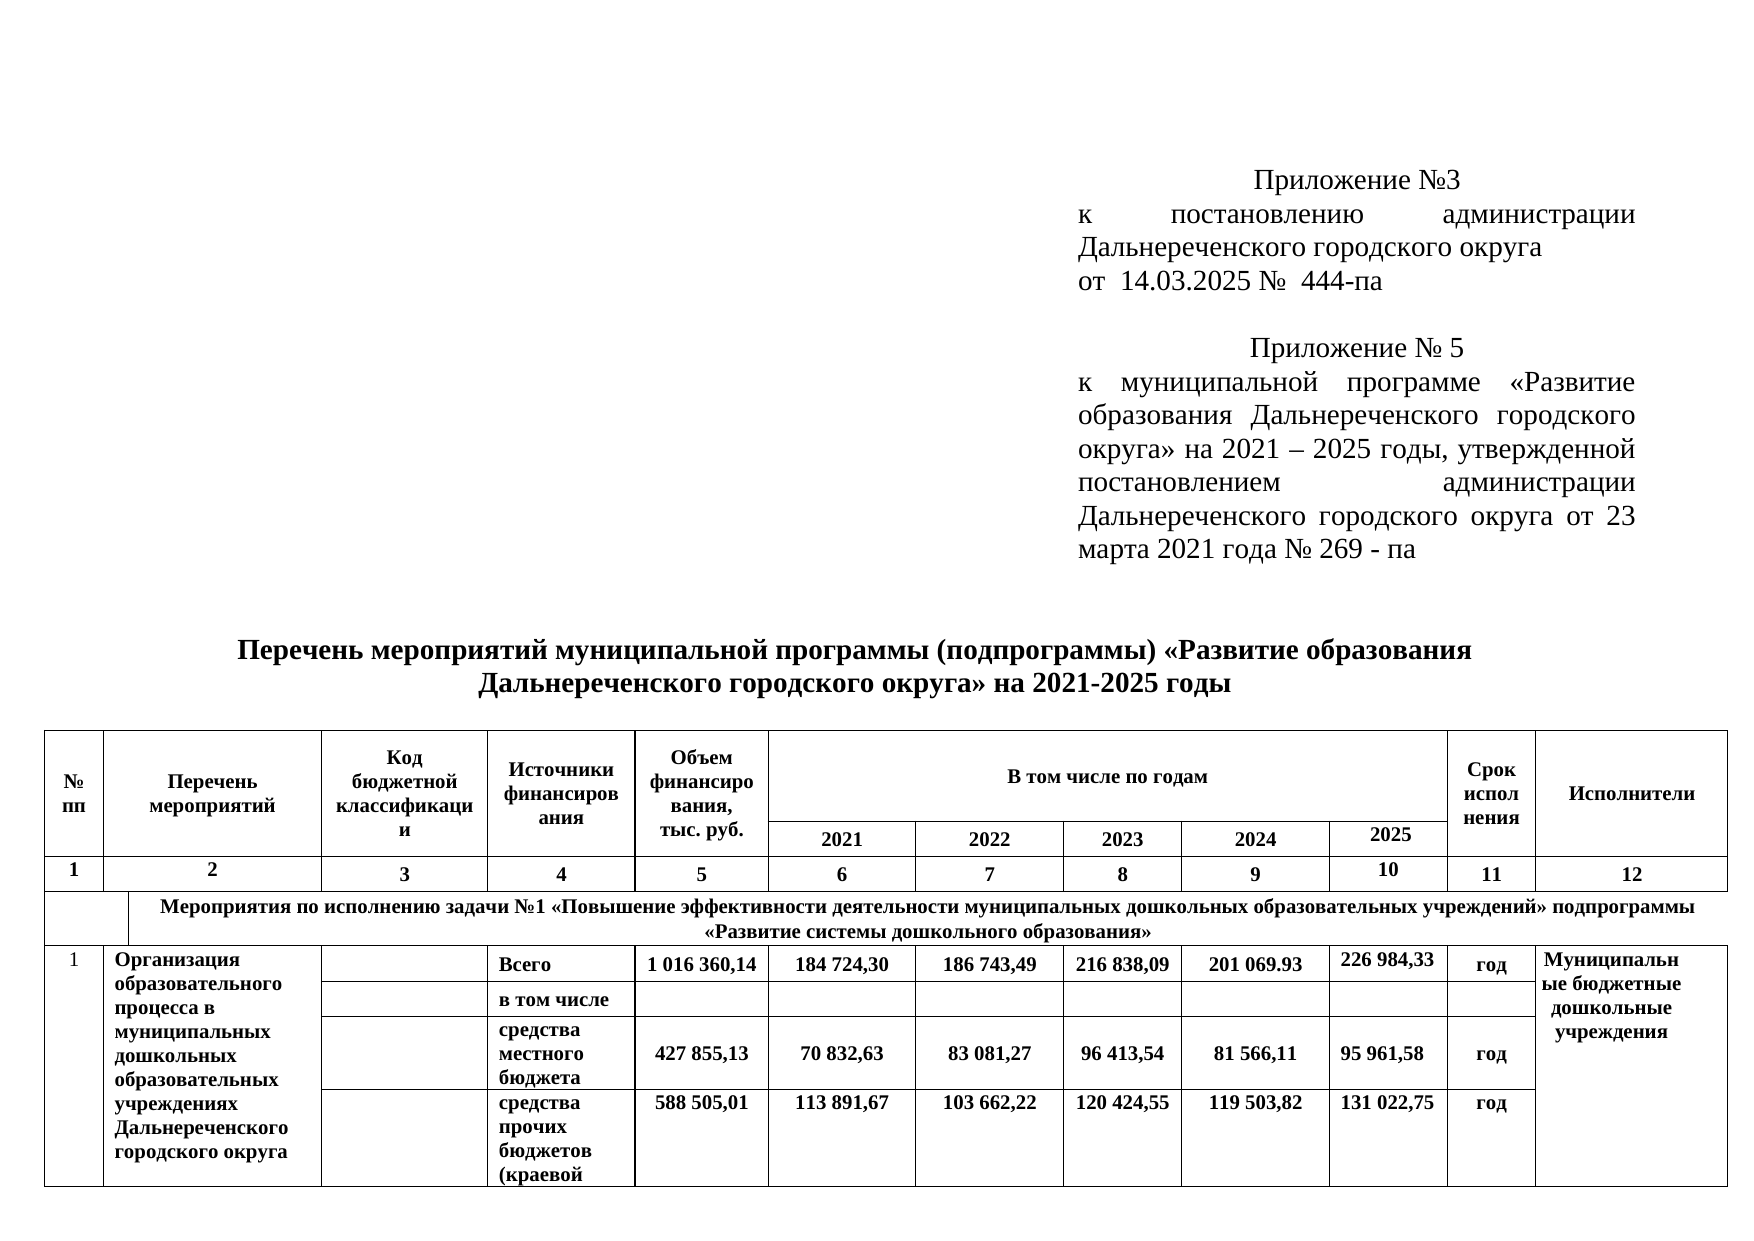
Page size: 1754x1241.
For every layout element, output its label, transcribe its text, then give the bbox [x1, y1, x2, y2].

table_cell в том числе [488, 982, 634, 1016]
table_cell 103 662,22 [916, 1090, 1063, 1186]
table_cell 70 832,63 [769, 1017, 915, 1089]
table_cell [1330, 982, 1447, 1016]
table_cell [1182, 982, 1329, 1016]
table_cell 12 [1536, 857, 1727, 891]
table_cell 2022 [916, 822, 1063, 856]
table_cell [636, 982, 768, 1016]
table_cell 427 855,13 [636, 1017, 768, 1089]
table_cell 226 984,33 [1330, 946, 1447, 981]
table_cell 119 503,82 [1182, 1090, 1329, 1186]
table_cell 186 743,49 [916, 946, 1063, 981]
text к муниципальной программе «Развитие образования Дальнереченского городского округа» на 2021 – 2025 годы, утвержденной постановлением администрации Дальнереченского городского округа от 23 марта 2021 года № 269 - па [1078, 364, 1636, 565]
table_cell год [1448, 946, 1535, 981]
table_cell [322, 982, 487, 1016]
table_header Срок исполнения [1448, 731, 1535, 856]
text Дальнереченского городского округа» на 2021-2025 годы [74, 666, 1636, 699]
table_cell 11 [1448, 857, 1535, 891]
table_cell 588 505,01 [636, 1090, 768, 1186]
text Перечень мероприятий муниципальной программы (подпрограммы) «Развитие образования [74, 632, 1636, 666]
table_cell 1 [45, 857, 103, 891]
table_header Объем финансирования, тыс. руб. [636, 731, 768, 856]
table_cell средства местного бюджета [488, 1017, 634, 1089]
table_cell 113 891,67 [769, 1090, 915, 1186]
table_cell 2023 [1064, 822, 1181, 856]
table_cell Организация образовательного процесса в муниципальных дошкольных образовательных учреждениях Дальнереченского городского округа [104, 946, 321, 1186]
text от 14.03.2025 № 444-па [1078, 263, 1636, 297]
table_cell 8 [1064, 857, 1181, 891]
text Приложение № 5 [1078, 330, 1636, 364]
table_cell 120 424,55 [1064, 1090, 1181, 1186]
table_header Исполнители [1536, 731, 1727, 856]
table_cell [488, 1090, 634, 1186]
table_cell 10 [1330, 857, 1447, 891]
table_cell 1 016 360,14 [636, 946, 768, 981]
table_cell [322, 946, 487, 981]
table_cell Всего [488, 946, 634, 981]
table_cell 4 [488, 857, 634, 891]
table_header Перечень мероприятий [104, 731, 321, 856]
table_cell год [1448, 1017, 1535, 1089]
table_cell 2 [104, 857, 321, 891]
table_cell 2024 [1182, 822, 1329, 856]
table_cell [322, 1017, 487, 1089]
table_cell 2021 [769, 822, 915, 856]
table_cell [45, 892, 128, 945]
table_cell [1064, 982, 1181, 1016]
table_header Код бюджетной классификации [322, 731, 487, 856]
table_cell 3 [322, 857, 487, 891]
table_cell 7 [916, 857, 1063, 891]
table_cell 6 [769, 857, 915, 891]
table_header № пп [45, 731, 103, 856]
table_cell [769, 982, 915, 1016]
text Приложение №3 [1078, 162, 1636, 196]
table_cell Мероприятия по исполнению задачи №1 «Повышение эффективности деятельности муниципальных дошкольных образовательных учреждений» подпрограммы «Развитие системы дошкольного образования» [129, 892, 1728, 945]
table_cell 184 724,30 [769, 946, 915, 981]
table_header В том числе по годам [769, 731, 1447, 821]
table_cell 131 022,75 [1330, 1090, 1447, 1186]
table_header Источники финансирования [488, 731, 634, 856]
table_cell 96 413,54 [1064, 1017, 1181, 1089]
table_cell [916, 982, 1063, 1016]
table_cell 216 838,09 [1064, 946, 1181, 981]
table_cell 83 081,27 [916, 1017, 1063, 1089]
table_cell 9 [1182, 857, 1329, 891]
text к постановлению администрации Дальнереченского городского округа [1078, 196, 1636, 263]
table_cell 95 961,58 [1330, 1017, 1447, 1089]
table_cell [1448, 982, 1535, 1016]
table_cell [1536, 946, 1727, 1186]
table_cell 201 069.93 [1182, 946, 1329, 981]
table_cell 1 [45, 946, 103, 1186]
table_cell 81 566,11 [1182, 1017, 1329, 1089]
table_cell [322, 1090, 487, 1186]
table_cell 2025 [1330, 822, 1447, 856]
table_cell год [1448, 1090, 1535, 1186]
table_cell 5 [636, 857, 768, 891]
